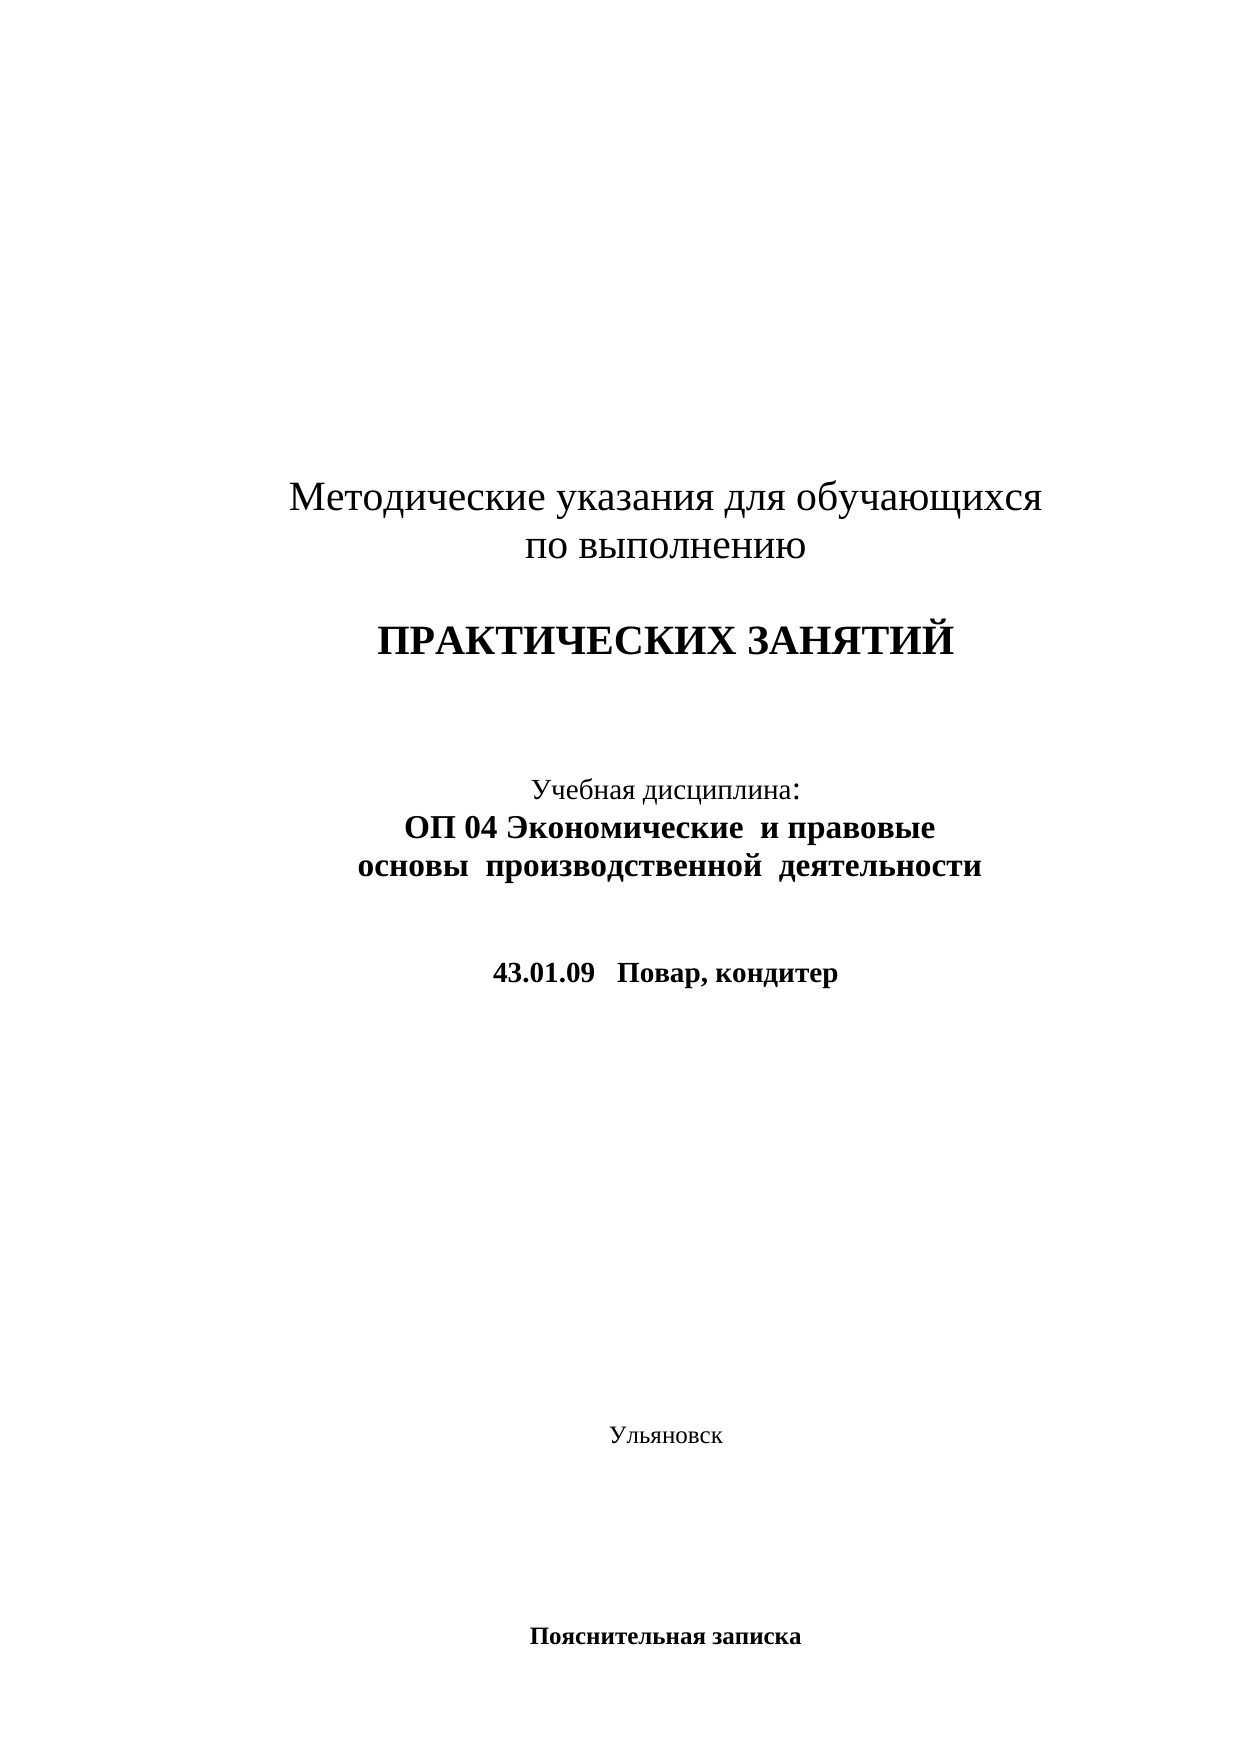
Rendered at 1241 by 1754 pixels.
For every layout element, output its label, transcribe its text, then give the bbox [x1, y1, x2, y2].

text Методические указания для обучающихся [169, 471, 1162, 519]
text Пояснительная записка [169, 1621, 1162, 1650]
text ПРАКТИЧЕСКИХ ЗАНЯТИЙ [169, 615, 1162, 663]
text основы производственной деятельности [169, 845, 1162, 883]
text по выполнению [169, 519, 1162, 567]
text Ульяновск [169, 1420, 1162, 1449]
text ОП 04 Экономические и правовые [169, 807, 1162, 845]
text Учебная дисциплина: [169, 768, 1162, 807]
text 43.01.09 Повар, кондитер [169, 955, 1162, 989]
